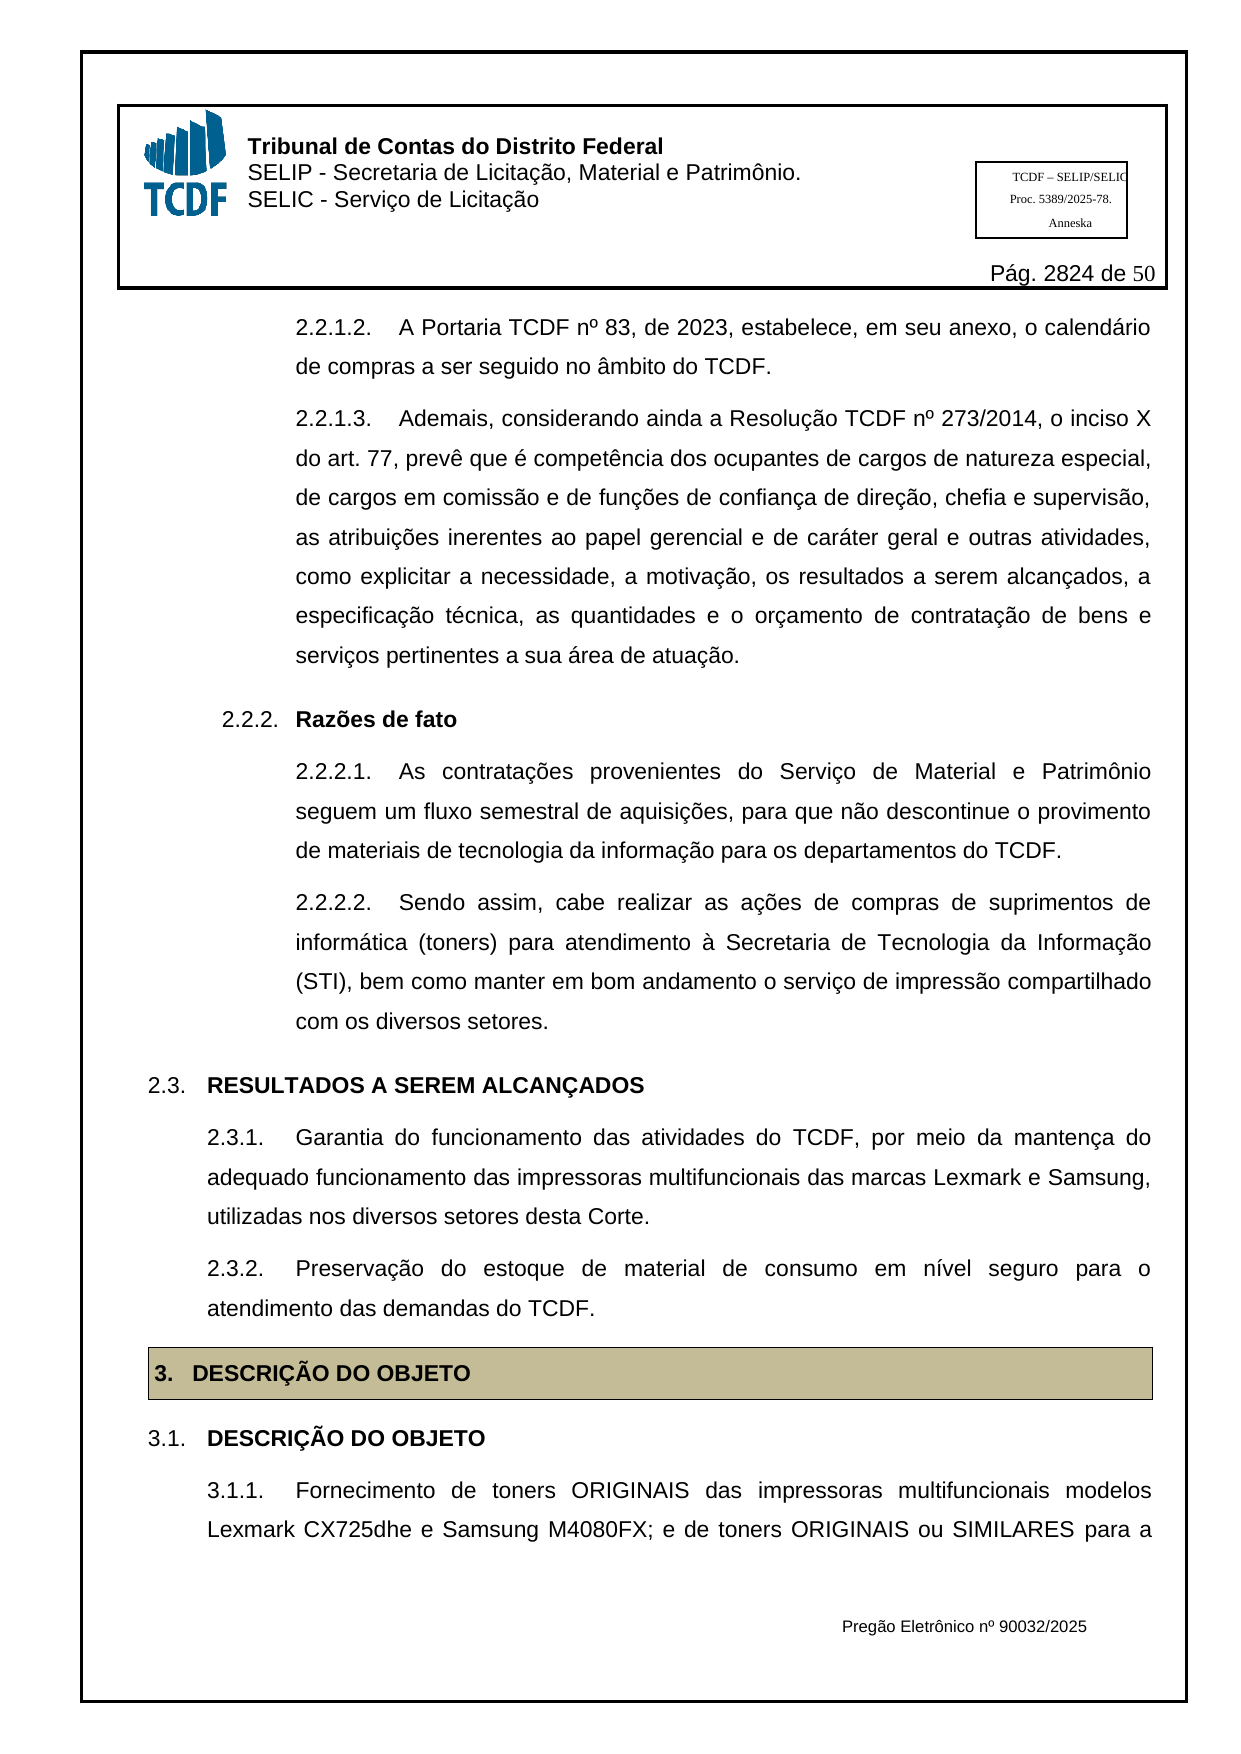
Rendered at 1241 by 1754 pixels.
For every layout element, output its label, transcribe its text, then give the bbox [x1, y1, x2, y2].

table_header DESCRIÇÃO DO OBJETO [149, 1348, 1152, 1399]
list A Portaria TCDF nº 83, de 2023, estabelece, em seu anexo, o calendário de compras a ser seguido no âmbito do TCDF. [295, 313, 1152, 379]
list Ademais, considerando ainda a Resolução TCDF nº 273/2014, o inciso X do art. 77, prevê que é competência dos ocupantes de cargos de natureza especial, de cargos em comissão e de funções de confiança de direção, chefia e supervisão, as atribuições inerentes ao papel gerencial e de caráter geral e outras atividades, como explicitar a necessidade, a motivação, os resultados a serem alcançados, a especificação técnica, as quantidades e o orçamento de contratação de bens e serviços pertinentes a sua área de atuação. [295, 405, 1152, 668]
picture [129, 107, 241, 218]
list Sendo assim, cabe realizar as ações de compras de suprimentos de informática (toners) para atendimento à Secretaria de Tecnologia da Informação (STI), bem como manter em bom andamento o serviço de impressão compartilhado com os diversos setores. [295, 889, 1152, 1034]
list RESULTADOS A SEREM ALCANÇADOS [148, 1072, 1152, 1098]
list DESCRIÇÃO DO OBJETO [148, 1425, 1152, 1451]
list Garantia do funcionamento das atividades do TCDF, por meio da mantença do adequado funcionamento das impressoras multifuncionais das marcas Lexmark e Samsung, utilizadas nos diversos setores desta Corte. [207, 1124, 1152, 1229]
list Preservação do estoque de material de consumo em nível seguro para o atendimento das demandas do TCDF. [207, 1255, 1152, 1321]
list Razões de fato [222, 706, 1152, 733]
list As contratações provenientes do Serviço de Material e Patrimônio seguem um fluxo semestral de aquisições, para que não descontinue o provimento de materiais de tecnologia da informação para os departamentos do TCDF. [295, 758, 1152, 864]
